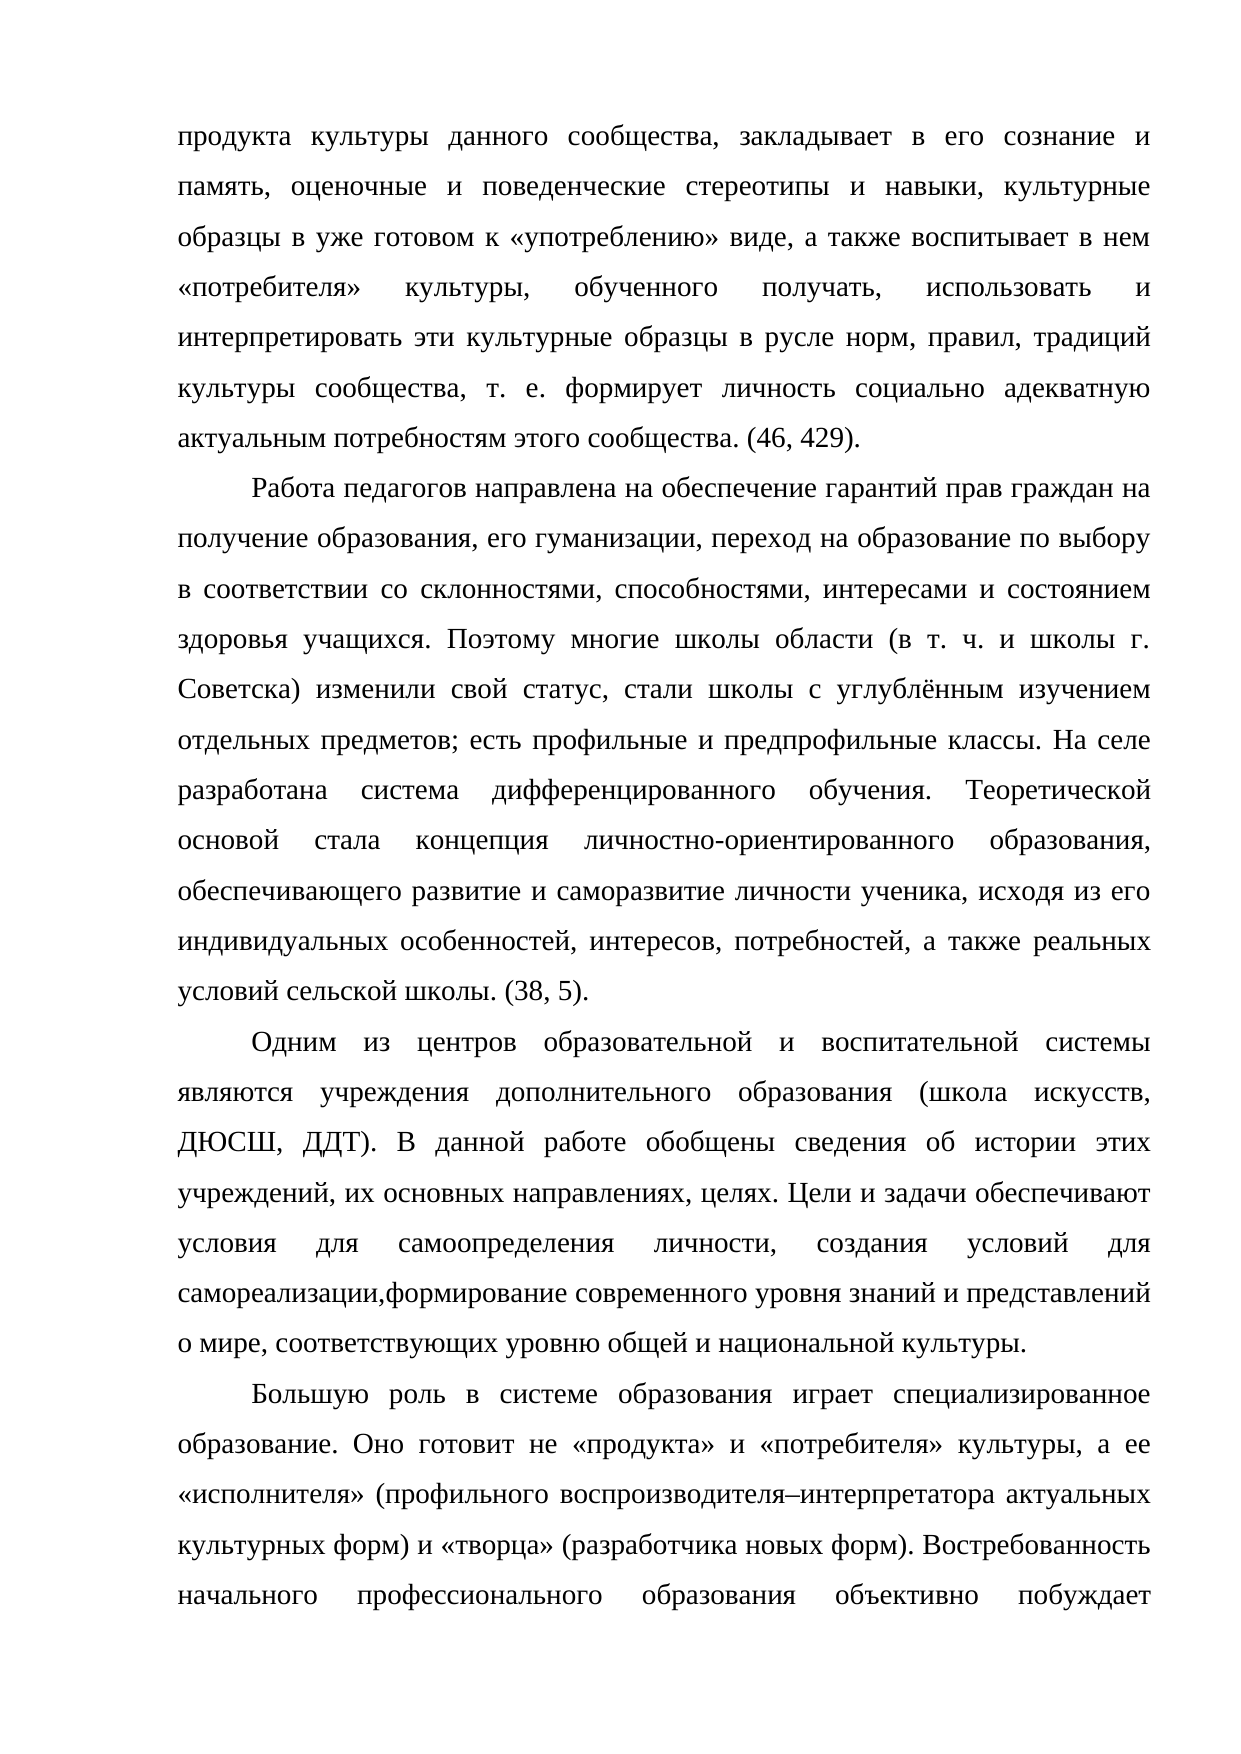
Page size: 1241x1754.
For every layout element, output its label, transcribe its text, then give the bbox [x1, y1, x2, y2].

text Одним из центров образовательной и воспитательной системы являются учреждения дополнительного образования (школа искусств, ДЮСШ, ДДТ). В данной работе обобщены сведения об истории этих учреждений, их основных направлениях, целях. Цели и задачи обеспечивают условия для самоопределения личности, создания условий для самореализации,формирование современного уровня знаний и представлений о мире, соответствующих уровню общей и национальной культуры. [177, 1024, 1152, 1359]
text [177, 118, 1152, 453]
text Работа педагогов направлена на обеспечение гарантий прав граждан на получение образования, его гуманизации, переход на образование по выбору в соответствии со склонностями, способностями, интересами и состоянием здоровья учащихся. Поэтому многие школы области (в т. ч. и школы г. Советска) изменили свой статус, стали школы с углублённым изучением отдельных предметов; есть профильные и предпрофильные классы. На селе разработана система дифференцированного обучения. Теоретической основой стала концепция личностно-ориентированного образования, обеспечивающего развитие и саморазвитие личности ученика, исходя из его индивидуальных особенностей, интересов, потребностей, а также реальных условий сельской школы. (38, 5). [177, 470, 1152, 1007]
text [177, 1376, 1152, 1611]
